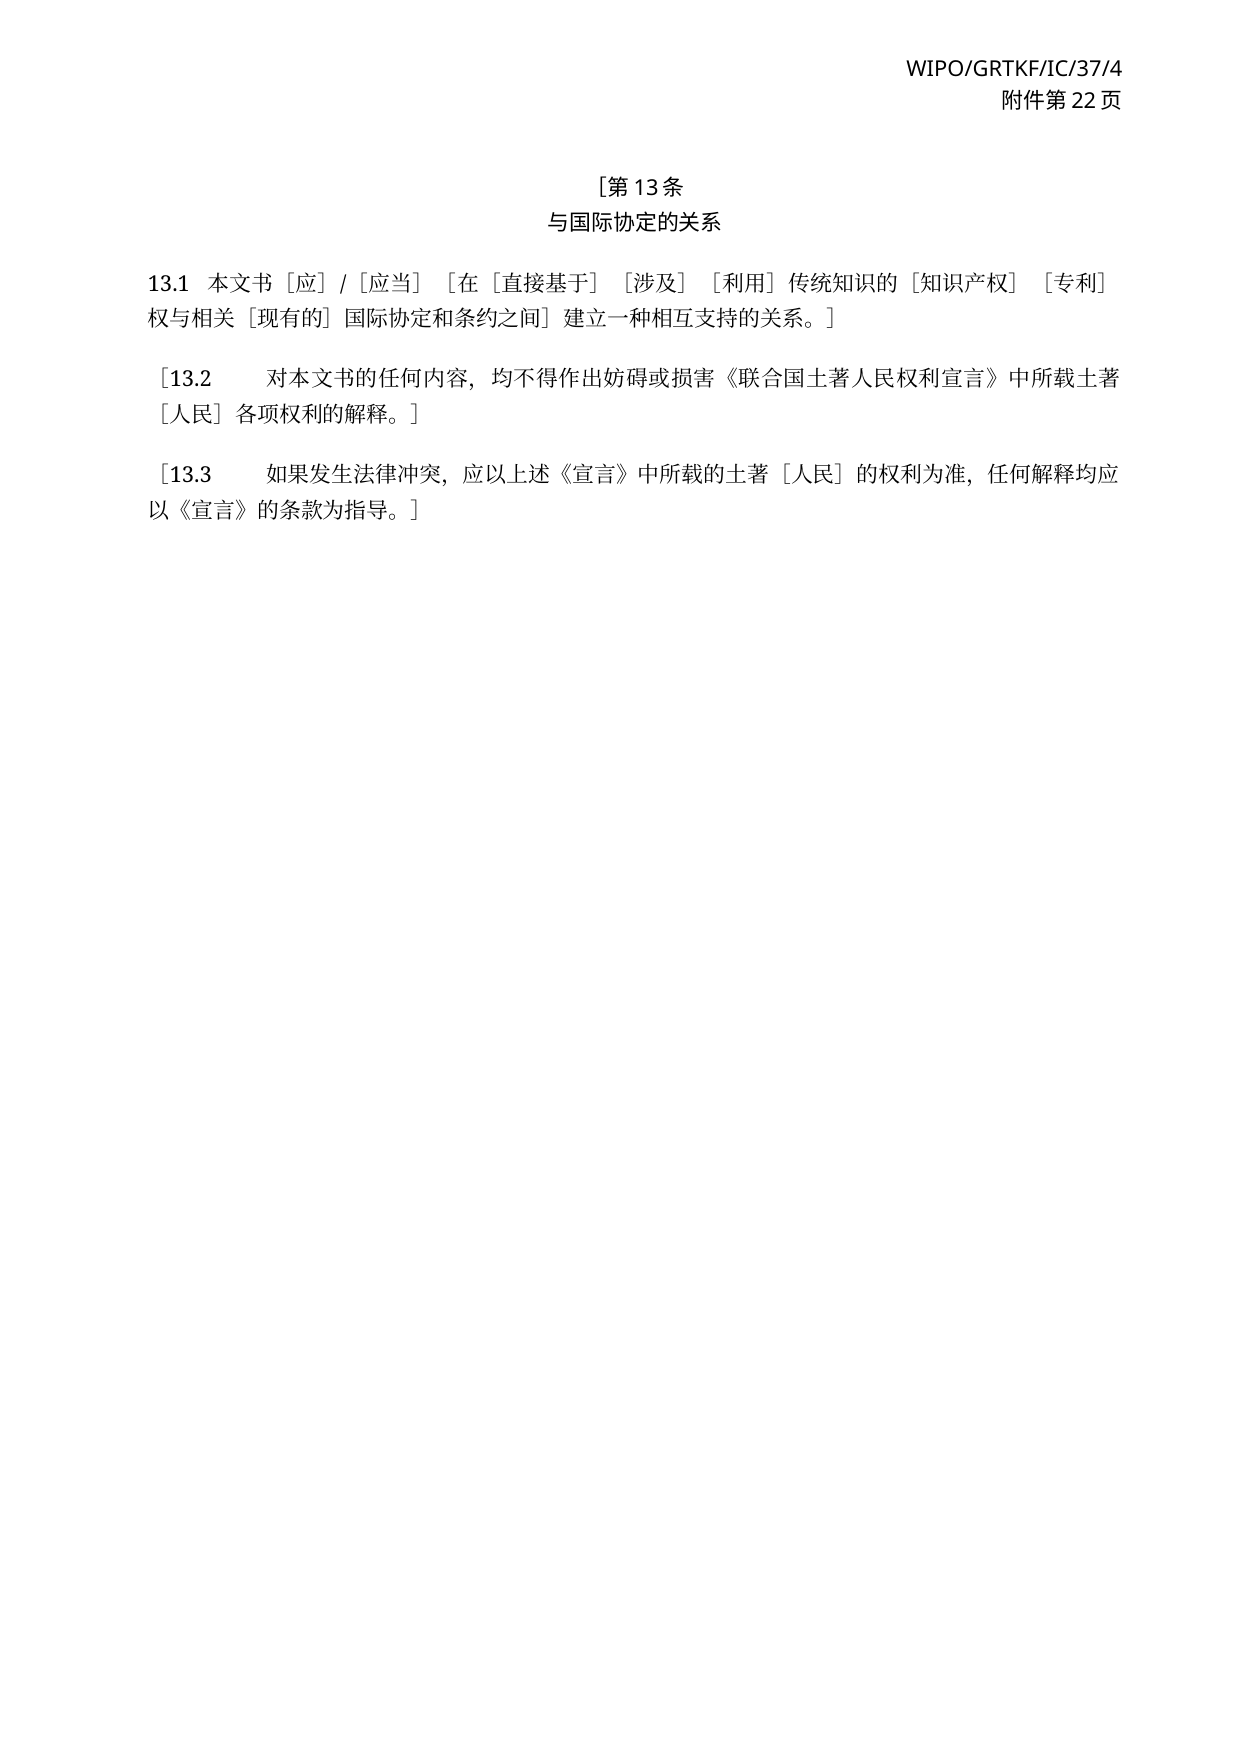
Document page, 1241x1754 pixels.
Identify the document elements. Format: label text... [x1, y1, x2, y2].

text 13.1 本文书［应］/［应当］［在［直接基于］［涉及］［利用］传统知识的［知识产权］［专利］权与相关［现有的］国际协定和条约之间］建立一种相互支持的关系。］ [148, 262, 1122, 333]
text ［13.3 如果发生法律冲突，应以上述《宣言》中所载的土著［人民］的权利为准，任何解释均应以《宣言》的条款为指导。］ [148, 453, 1122, 524]
text ［13.2 对本文书的任何内容，均不得作出妨碍或损害《联合国土著人民权利宣言》中所载土著［人民］各项权利的解释。］ [148, 358, 1122, 428]
text ［第13条 与国际协定的关系 [148, 166, 1122, 237]
